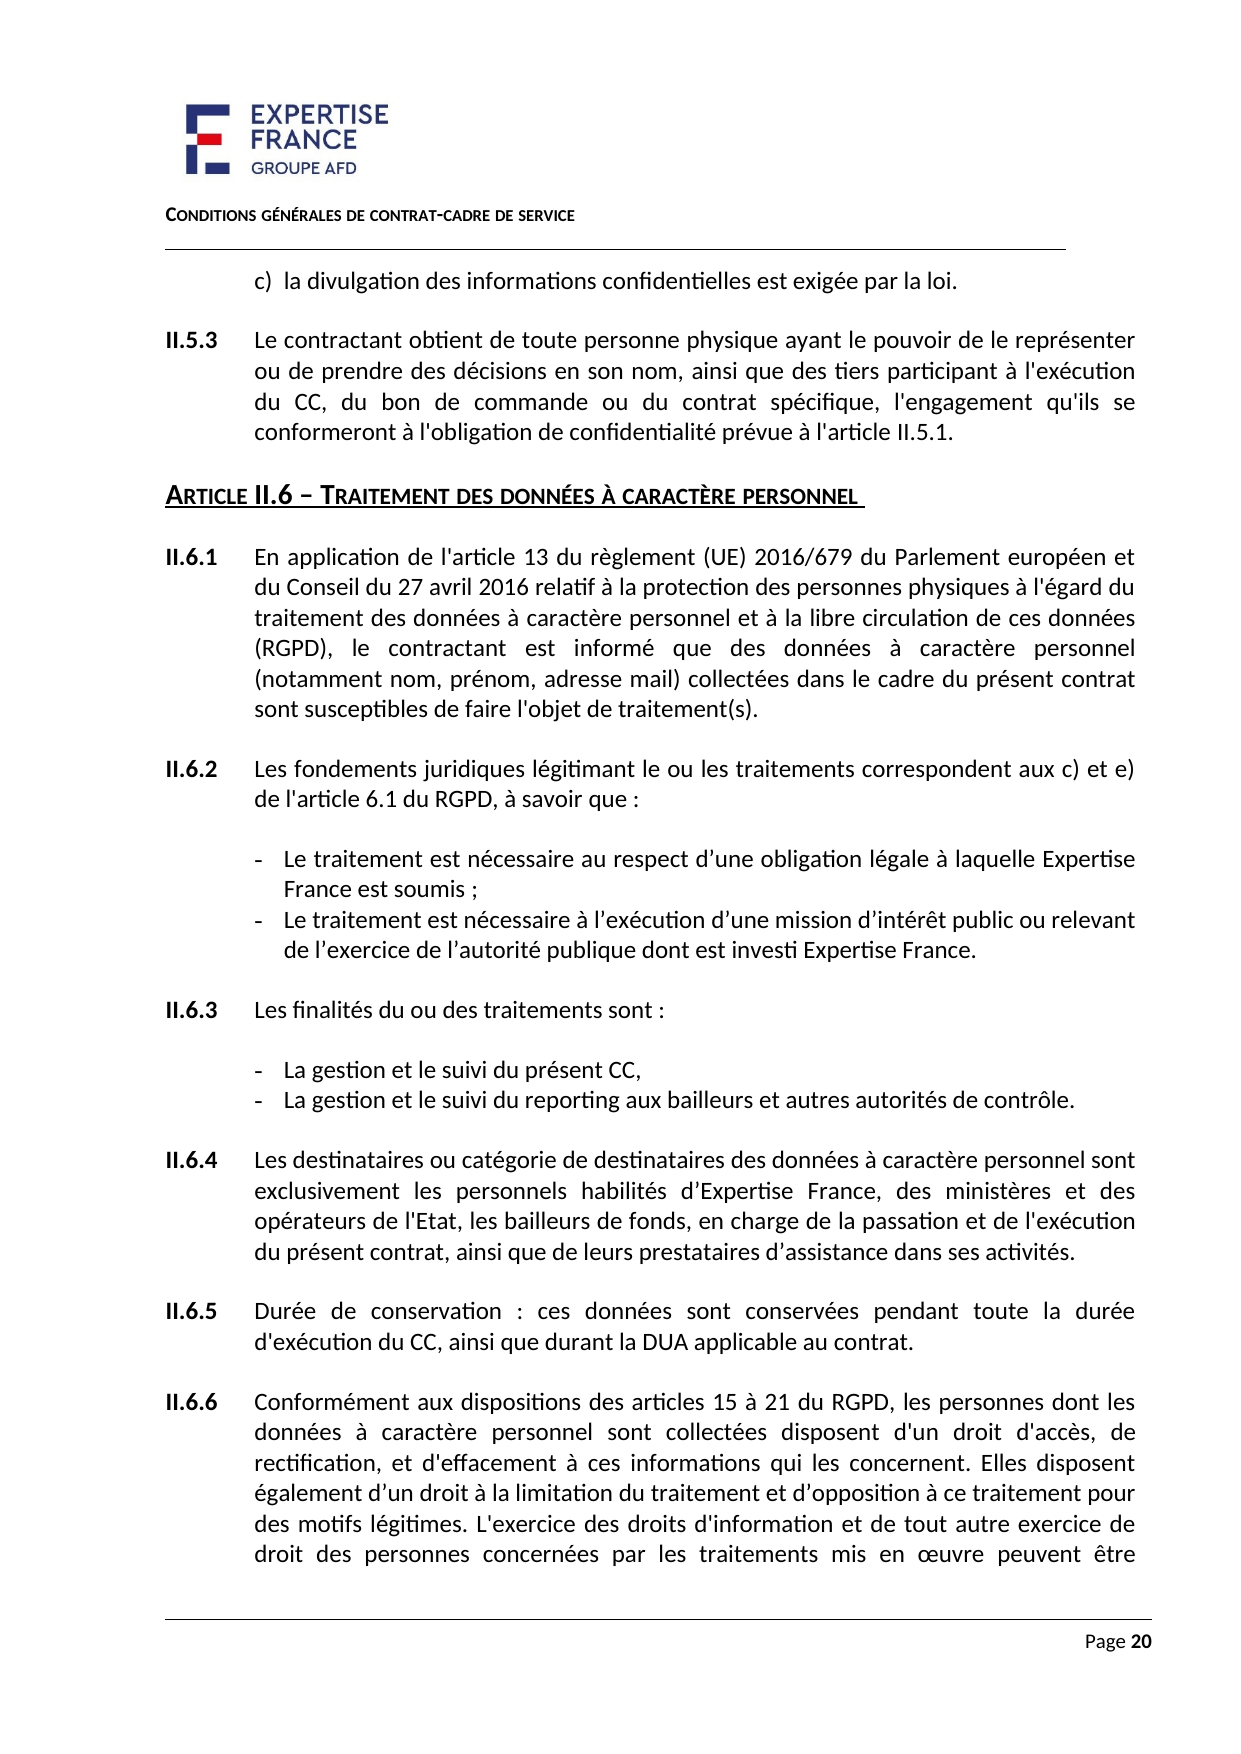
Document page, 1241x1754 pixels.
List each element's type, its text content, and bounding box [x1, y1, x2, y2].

subtitle Article II.6 – Traitement des données à caractère personnel [165, 476, 1137, 511]
text II.5.3 Le contractant obtient de toute personne physique ayant le pouvoir de le représenter ou de prendre des décisions en son nom, ainsi que des tiers participant à l'exécution du CC, du bon de commande ou du contrat spécifique, l'engagement qu'ils se conformeront à l'obligation de confidentialité prévue à l'article II.5.1. [165, 324, 1137, 447]
text II.6.4 Les destinataires ou catégorie de destinataires des données à caractère personnel sont exclusivement les personnels habilités d’Expertise France, des ministères et des opérateurs de l'Etat, les bailleurs de fonds, en charge de la passation et de l'exécution du présent contrat, ainsi que de leurs prestataires d’assistance dans ses activités. [165, 1144, 1137, 1266]
text II.6.2 Les fondements juridiques légitimant le ou les traitements correspondent aux c) et e) de l'article 6.1 du RGPD, à savoir que : [165, 753, 1137, 814]
text II.6.5 Durée de conservation : ces données sont conservées pendant toute la durée d'exécution du CC, ainsi que durant la DUA applicable au contrat. [165, 1296, 1137, 1357]
list La gestion et le suivi du reporting aux bailleurs et autres autorités de contrôle. [254, 1084, 1137, 1115]
list Le traitement est nécessaire à l’exécution d’une mission d’intérêt public ou relevant de l’exercice de l’autorité publique dont est investi Expertise France. [254, 904, 1137, 965]
list La gestion et le suivi du présent CC, [254, 1054, 1137, 1084]
list Le traitement est nécessaire au respect d’une obligation légale à laquelle Expertise France est soumis ; [254, 843, 1137, 904]
text c) la divulgation des informations confidentielles est exigée par la loi. [254, 265, 1137, 295]
text II.6.3 Les finalités du ou des traitements sont : [165, 994, 1137, 1025]
picture [165, 75, 412, 202]
text II.6.1 En application de l'article 13 du règlement (UE) 2016/679 du Parlement européen et du Conseil du 27 avril 2016 relatif à la protection des personnes physiques à l'égard du traitement des données à caractère personnel et à la libre circulation de ces données (RGPD), le contractant est informé que des données à caractère personnel (notamment nom, prénom, adresse mail) collectées dans le cadre du présent contrat sont susceptibles de faire l'objet de traitement(s). [165, 541, 1137, 724]
